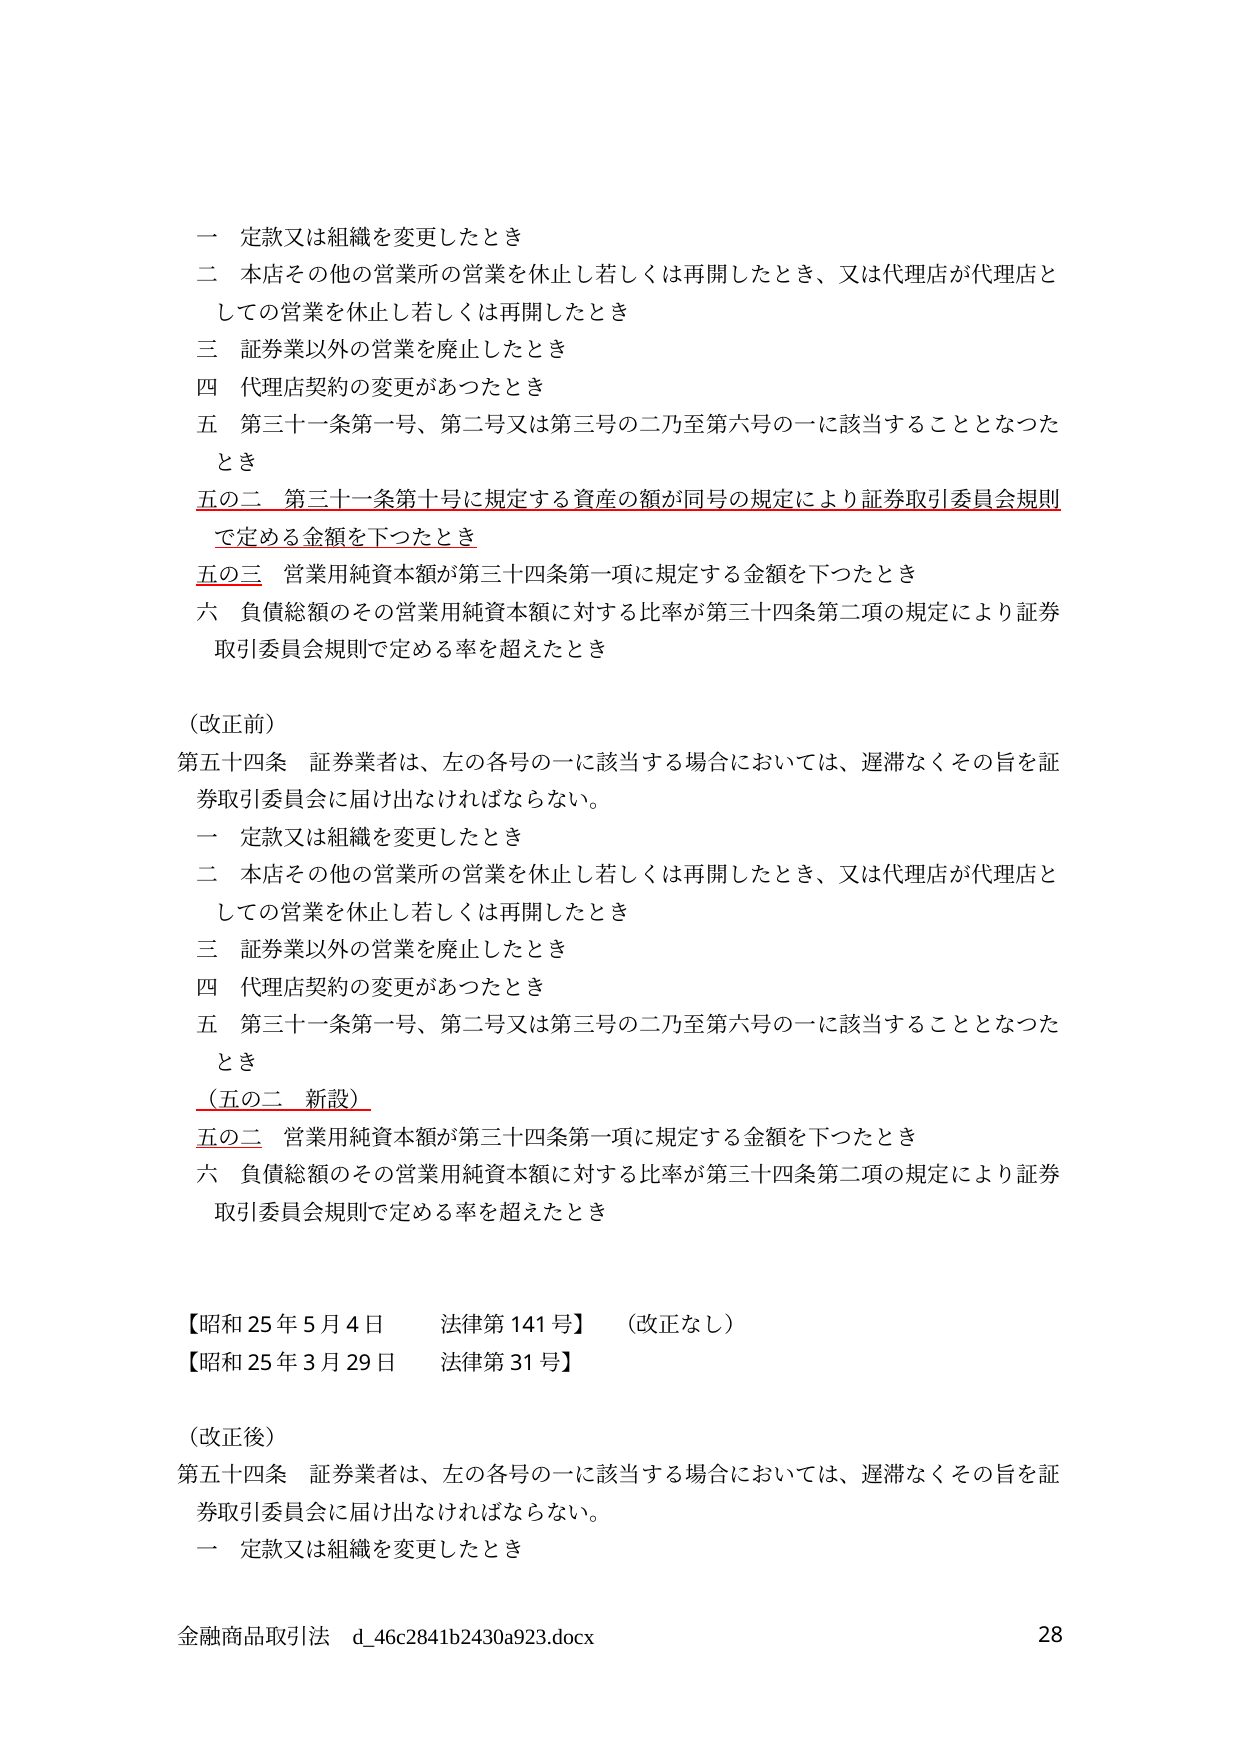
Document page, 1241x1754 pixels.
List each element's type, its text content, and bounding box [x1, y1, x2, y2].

text 一 定款又は組織を変更したとき [196, 1529, 1063, 1567]
text （五の二 新設） [196, 1079, 1063, 1117]
text 五 第三十一条第一号、第二号又は第三号の二乃至第六号の一に該当することとなつたとき [196, 404, 1063, 479]
text 五の二 営業用純資本額が第三十四条第一項に規定する金額を下つたとき [196, 1117, 1063, 1154]
text 三 証券業以外の営業を廃止したとき [196, 329, 1063, 367]
text 四 代理店契約の変更があつたとき [196, 367, 1063, 404]
text 四 代理店契約の変更があつたとき [196, 967, 1063, 1004]
text 【昭和25年3月29日 法律第31号】 [177, 1342, 1063, 1379]
text 第五十四条 証券業者は、左の各号の一に該当する場合においては、遅滞なくその旨を証券取引委員会に届け出なければならない。 [177, 1454, 1063, 1529]
text （改正前） [177, 704, 1063, 742]
text 二 本店その他の営業所の営業を休止し若しくは再開したとき、又は代理店が代理店としての営業を休止し若しくは再開したとき [196, 254, 1063, 329]
text 五の二 第三十一条第十号に規定する資産の額が同号の規定により証券取引委員会規則で定める金額を下つたとき [196, 479, 1063, 554]
text 第五十四条 証券業者は、左の各号の一に該当する場合においては、遅滞なくその旨を証券取引委員会に届け出なければならない。 [177, 742, 1063, 817]
text 六 負債総額のその営業用純資本額に対する比率が第三十四条第二項の規定により証券取引委員会規則で定める率を超えたとき [196, 1154, 1063, 1229]
text 三 証券業以外の営業を廃止したとき [196, 929, 1063, 967]
text 五 第三十一条第一号、第二号又は第三号の二乃至第六号の一に該当することとなつたとき [196, 1004, 1063, 1079]
text 二 本店その他の営業所の営業を休止し若しくは再開したとき、又は代理店が代理店としての営業を休止し若しくは再開したとき [196, 854, 1063, 929]
text 五の三 営業用純資本額が第三十四条第一項に規定する金額を下つたとき [196, 554, 1063, 592]
text （改正後） [177, 1417, 1063, 1454]
text 一 定款又は組織を変更したとき [196, 217, 1063, 254]
text 一 定款又は組織を変更したとき [196, 817, 1063, 854]
text 六 負債総額のその営業用純資本額に対する比率が第三十四条第二項の規定により証券取引委員会規則で定める率を超えたとき [196, 592, 1063, 667]
text 【昭和25年5月4日 法律第141号】 （改正なし） [177, 1304, 1063, 1342]
